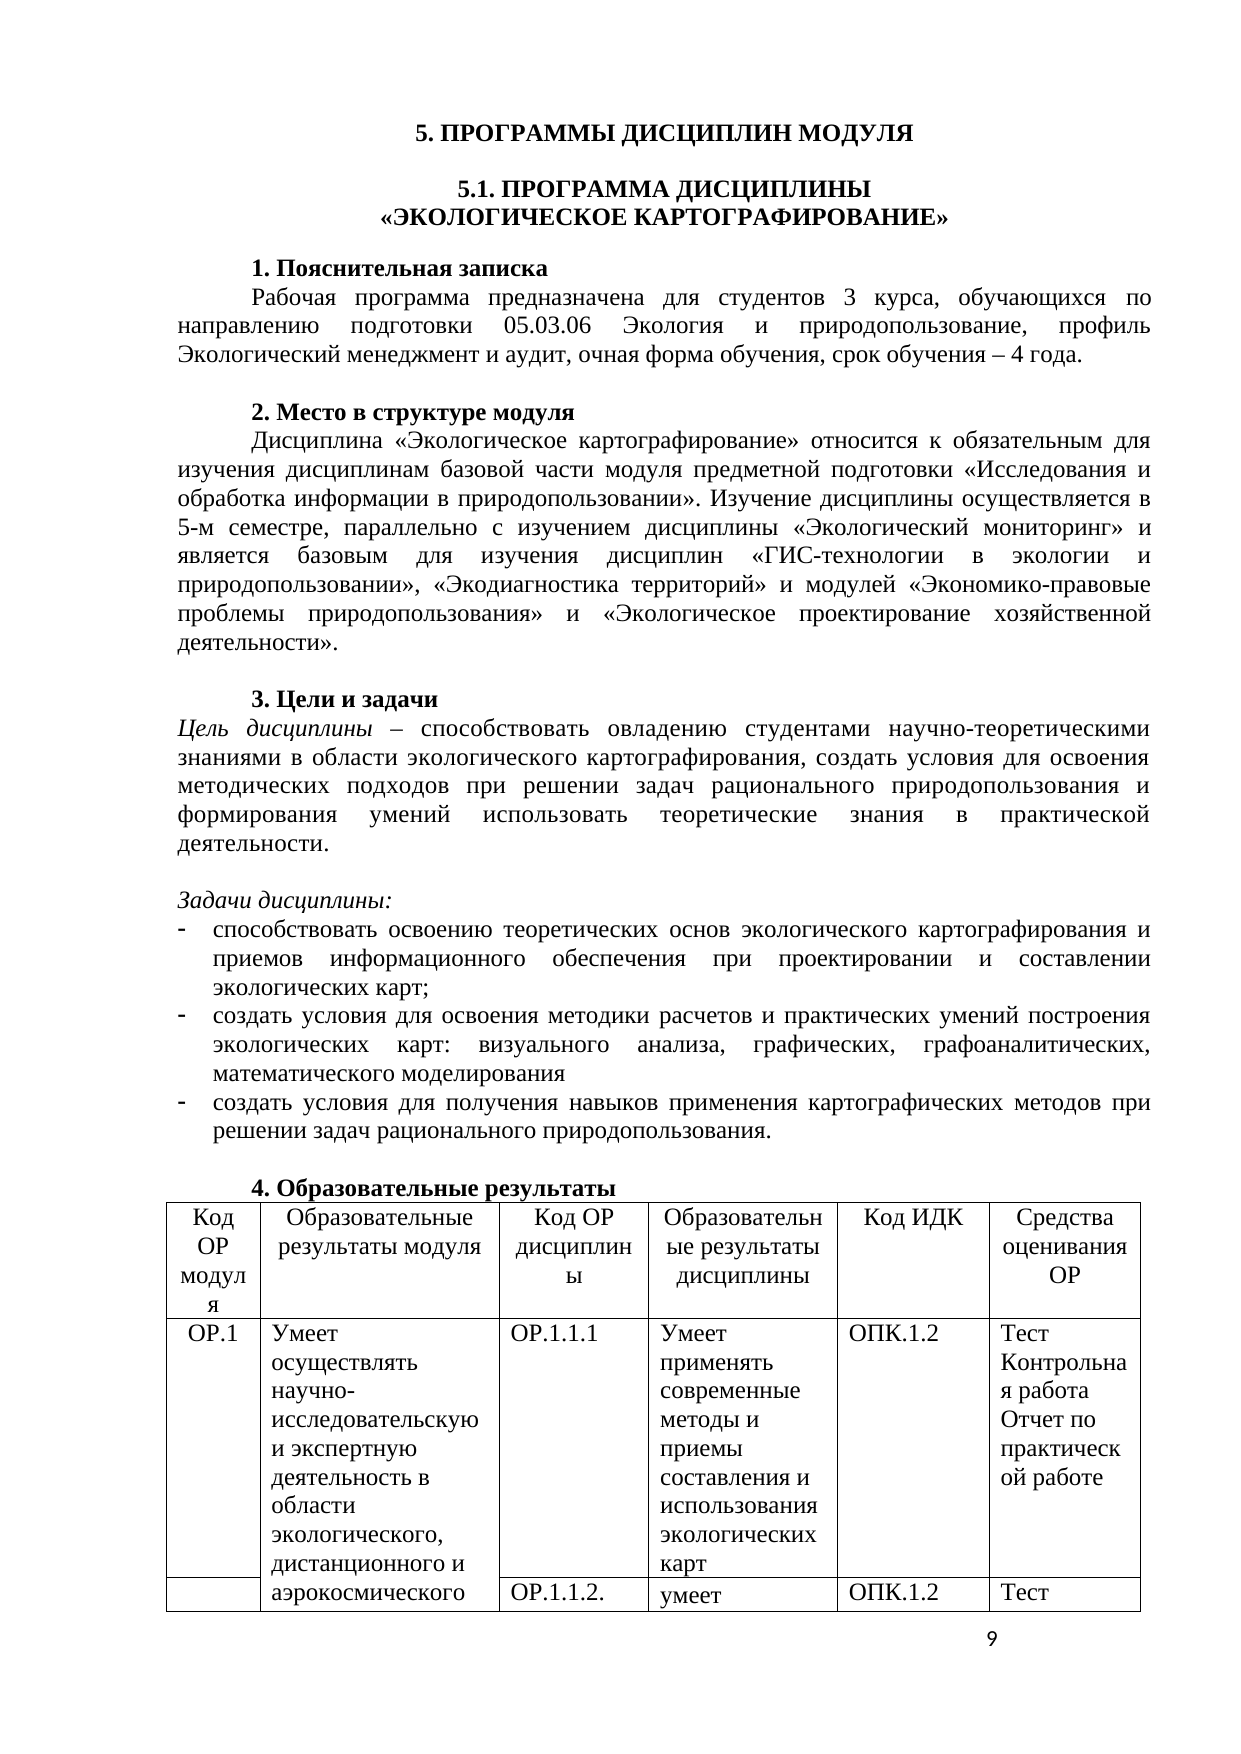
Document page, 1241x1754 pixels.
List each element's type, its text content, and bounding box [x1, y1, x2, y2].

list способствовать освоению теоретических основ экологического картографирования и приемов информационного обеспечения при проектировании и составлении экологических карт; [177, 914, 1152, 1001]
text «ЭКОЛОГИЧЕСКОЕ КАРТОГРАФИРОВАНИЕ» [177, 202, 1152, 231]
list создать условия для получения навыков применения картографических методов при решении задач рационального природопользования. [177, 1087, 1152, 1144]
table_cell Умеет осуществлять научно-исследовательскую и экспертную деятельность в области экологического, дистанционного и аэрокосмического мониторинга, в области экологического картографирования и диагностики состояния окружающей среды на основе знаний, полученных при изучении дисциплин и учебных практик модуля [261, 1319, 499, 1611]
table_header Код ОР модуля [167, 1203, 260, 1317]
text 5. ПРОГРАММЫ ДИСЦИПЛИН МОДУЛЯ [177, 118, 1152, 147]
text Дисциплина «Экологическое картографирование» относится к обязательным для изучения дисциплинам базовой части модуля предметной подготовки «Исследования и обработка информации в природопользовании». Изучение дисциплины осуществляется в 5-м семестре, параллельно с изучением дисциплины «Экологический мониторинг» и является базовым для изучения дисциплин «ГИС-технологии в экологии и природопользовании», «Экодиагностика территорий» и модулей «Экономико-правовые проблемы природопользования» и «Экологическое проектирование хозяйственной деятельности». [177, 425, 1152, 656]
list создать условия для освоения методики расчетов и практических умений построения экологических карт: визуального анализа, графических, графоаналитических, математического моделирования [177, 1001, 1152, 1087]
text 4. Образовательные результаты [177, 1173, 1152, 1202]
text 3. Цели и задачи [177, 684, 1152, 713]
table_cell ОПК.1.2 [838, 1319, 989, 1577]
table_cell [649, 1578, 837, 1611]
table_cell ОР.1.1.2. [500, 1578, 648, 1611]
text 1. Пояснительная записка [177, 253, 1152, 282]
table_header Средства оценивания ОР [990, 1203, 1140, 1317]
table_header Код ИДК [838, 1203, 989, 1317]
table_header Образовательные результаты модуля [261, 1203, 499, 1317]
table_header Образовательные результаты дисциплины [649, 1203, 837, 1317]
text Цель дисциплины – способствовать овладению студентами научно-теоретическими знаниями в области экологического картографирования, создать условия для освоения методических подходов при решении задач рационального природопользования и формирования умений использовать теоретические знания в практической деятельности. [177, 713, 1152, 857]
table_cell ОР.1 [167, 1319, 260, 1577]
table_cell ОР.1.1.1 [500, 1319, 648, 1577]
table_cell Умеет применять современные методы и приемы составления и использования экологических карт [649, 1319, 837, 1577]
table_header Код ОР дисциплины [500, 1203, 648, 1317]
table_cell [990, 1578, 1140, 1611]
table_cell ОПК.1.2 [838, 1578, 989, 1611]
text Задачи дисциплины: [177, 886, 1152, 914]
text 2. Место в структуре модуля [177, 397, 1152, 425]
table_cell [167, 1578, 260, 1611]
text Рабочая программа предназначена для студентов 3 курса, обучающихся по направлению подготовки 05.03.06 Экология и природопользование, профиль Экологический менеджмент и аудит, очная форма обучения, срок обучения – 4 года. [177, 282, 1152, 368]
text 5.1. ПРОГРАММА ДИСЦИПЛИНЫ [177, 174, 1152, 202]
table_cell Тест Контрольная работа Отчет по практической работе [990, 1319, 1140, 1577]
